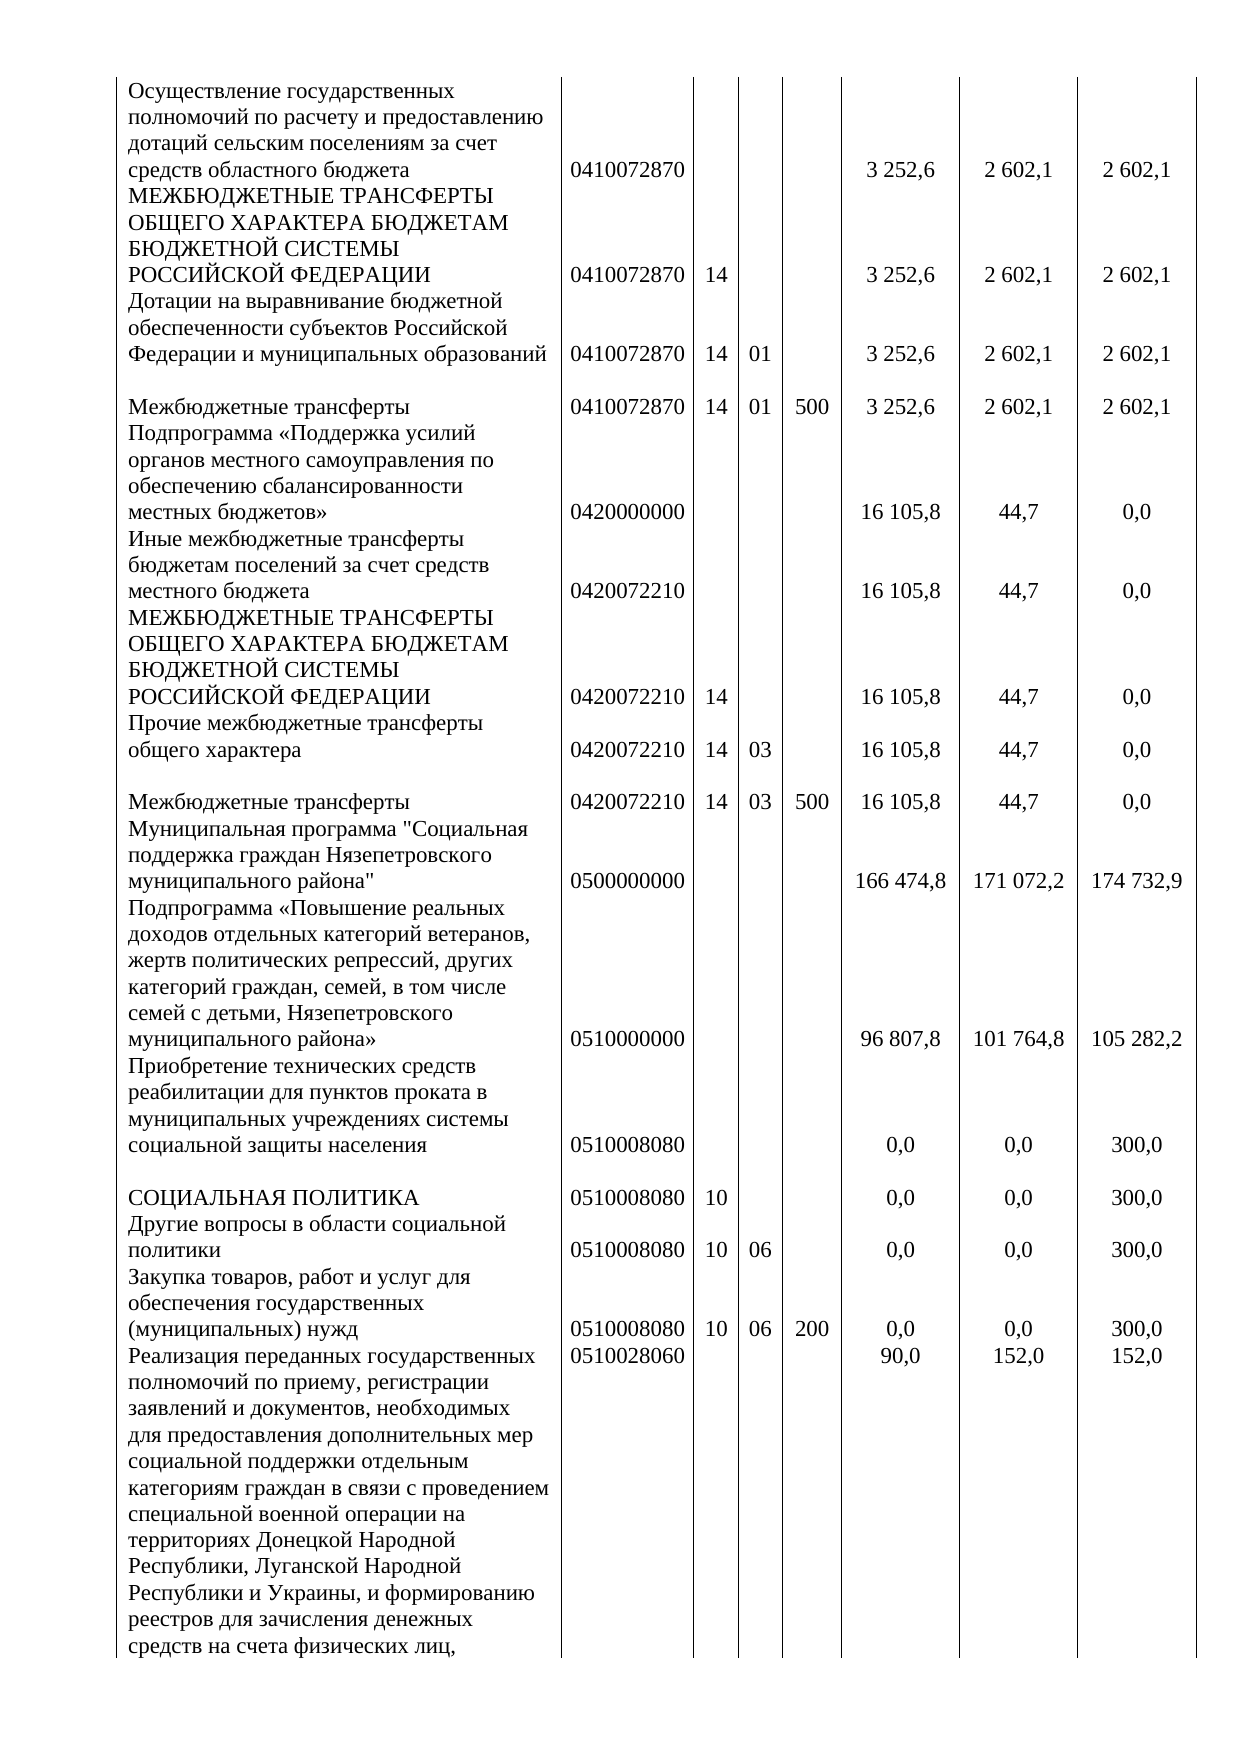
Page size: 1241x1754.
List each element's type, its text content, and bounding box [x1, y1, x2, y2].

table_cell 03 [739, 709, 782, 762]
table_cell 0420072210 [562, 525, 693, 604]
table_cell 2 602,1 [960, 367, 1077, 419]
table_cell 0420072210 [562, 709, 693, 762]
table_cell МЕЖБЮДЖЕТНЫЕ ТРАНСФЕРТЫ ОБЩЕГО ХАРАКТЕРА БЮДЖЕТАМ БЮДЖЕТНОЙ СИСТЕМЫ РОССИЙСКОЙ ФЕДЕРАЦИИ [117, 182, 561, 288]
table_cell 300,0 [1078, 1263, 1196, 1342]
table_cell [783, 1157, 841, 1210]
table_cell Прочие межбюджетные трансферты общего характера [117, 709, 561, 762]
table_cell 06 [739, 1210, 782, 1263]
table_cell 0,0 [1078, 762, 1196, 815]
table_cell Межбюджетные трансферты [117, 762, 561, 815]
table_cell 3 252,6 [842, 182, 959, 288]
table_cell [694, 894, 738, 1052]
table_cell [783, 1052, 841, 1157]
table_cell 14 [694, 288, 738, 367]
table_cell СОЦИАЛЬНАЯ ПОЛИТИКА [117, 1157, 561, 1210]
table_cell 0510008080 [562, 1157, 693, 1210]
table_cell 0410072870 [562, 77, 693, 182]
table_cell 10 [694, 1157, 738, 1210]
table_cell 44,7 [960, 709, 1077, 762]
table_cell 0,0 [1078, 709, 1196, 762]
table_cell [739, 525, 782, 604]
table_cell 300,0 [1078, 1157, 1196, 1210]
table_cell 14 [694, 182, 738, 288]
table_cell 0420072210 [562, 604, 693, 709]
table_cell [783, 525, 841, 604]
table_cell [739, 1052, 782, 1157]
table_cell 14 [694, 762, 738, 815]
table_cell 166 474,8 [842, 815, 959, 894]
table_cell 2 602,1 [960, 288, 1077, 367]
table_cell 0510008080 [562, 1052, 693, 1157]
table_cell 2 602,1 [1078, 367, 1196, 419]
table_cell [783, 182, 841, 288]
table_cell 44,7 [960, 762, 1077, 815]
table_cell 0,0 [960, 1210, 1077, 1263]
table_cell [783, 604, 841, 709]
table_cell 0,0 [1078, 419, 1196, 525]
table_cell 3 252,6 [842, 288, 959, 367]
table_cell 96 807,8 [842, 894, 959, 1052]
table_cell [117, 1342, 561, 1658]
table_cell 101 764,8 [960, 894, 1077, 1052]
table_cell 500 [783, 762, 841, 815]
table_cell [783, 815, 841, 894]
table_cell 0420072210 [562, 762, 693, 815]
table_cell Приобретение технических средств реабилитации для пунктов проката в муниципальных учреждениях системы социальной защиты населения [117, 1052, 561, 1157]
table_cell 16 105,8 [842, 604, 959, 709]
table_cell [694, 525, 738, 604]
table_cell Подпрограмма «Поддержка усилий органов местного самоуправления по обеспечению сбалансированности местных бюджетов» [117, 419, 561, 525]
table_cell 03 [739, 762, 782, 815]
table_cell 3 252,6 [842, 77, 959, 182]
table_cell 0,0 [960, 1157, 1077, 1210]
table_cell [739, 815, 782, 894]
table_cell [694, 419, 738, 525]
table_cell 90,0 [842, 1342, 959, 1658]
table_cell 2 602,1 [1078, 77, 1196, 182]
table_cell 16 105,8 [842, 525, 959, 604]
table_cell [783, 709, 841, 762]
table_cell 152,0 [1078, 1342, 1196, 1658]
table_cell [783, 1342, 841, 1658]
table_cell [739, 77, 782, 182]
table_cell Закупка товаров, работ и услуг для обеспечения государственных (муниципальных) нужд [117, 1263, 561, 1342]
table_cell [739, 1342, 782, 1658]
table_cell Другие вопросы в области социальной политики [117, 1210, 561, 1263]
table_cell 14 [694, 604, 738, 709]
table_cell 2 602,1 [1078, 288, 1196, 367]
table_cell 10 [694, 1210, 738, 1263]
table_cell 2 602,1 [960, 182, 1077, 288]
table_cell 16 105,8 [842, 762, 959, 815]
table_cell 0510028060 [562, 1342, 693, 1658]
table_cell Осуществление государственных полномочий по расчету и предоставлению дотаций сельским поселениям за счет средств областного бюджета [117, 77, 561, 182]
table_cell 0510000000 [562, 894, 693, 1052]
table_cell 16 105,8 [842, 709, 959, 762]
table_cell 300,0 [1078, 1052, 1196, 1157]
table_cell 0410072870 [562, 288, 693, 367]
table_cell [739, 1157, 782, 1210]
table_cell 0,0 [842, 1210, 959, 1263]
table_cell 174 732,9 [1078, 815, 1196, 894]
table_cell [783, 77, 841, 182]
table_cell 500 [783, 367, 841, 419]
table_cell 0420000000 [562, 419, 693, 525]
table_cell [783, 894, 841, 1052]
table_cell 200 [783, 1263, 841, 1342]
table_cell [783, 419, 841, 525]
table_cell 0,0 [960, 1052, 1077, 1157]
table_cell [694, 1342, 738, 1658]
table_cell 06 [739, 1263, 782, 1342]
table_cell 10 [694, 1263, 738, 1342]
table_cell 14 [694, 367, 738, 419]
table_cell 3 252,6 [842, 367, 959, 419]
table_cell 01 [739, 367, 782, 419]
table_cell 44,7 [960, 604, 1077, 709]
table_cell [739, 894, 782, 1052]
table_cell [783, 288, 841, 367]
table_cell 16 105,8 [842, 419, 959, 525]
table_cell 0,0 [842, 1157, 959, 1210]
table_cell Иные межбюджетные трансферты бюджетам поселений за счет средств местного бюджета [117, 525, 561, 604]
table_cell 14 [694, 709, 738, 762]
table_cell 0500000000 [562, 815, 693, 894]
table_cell 0410072870 [562, 182, 693, 288]
table_cell 0,0 [1078, 604, 1196, 709]
table_cell 44,7 [960, 419, 1077, 525]
table_cell 0410072870 [562, 367, 693, 419]
table_cell 2 602,1 [960, 77, 1077, 182]
table_cell 0,0 [842, 1052, 959, 1157]
table_cell 0510008080 [562, 1263, 693, 1342]
table_cell 0,0 [960, 1263, 1077, 1342]
table_cell Муниципальная программа "Социальная поддержка граждан Нязепетровского муниципального района" [117, 815, 561, 894]
table_cell 0510008080 [562, 1210, 693, 1263]
table_cell [739, 419, 782, 525]
table_cell [783, 1210, 841, 1263]
table_cell Дотации на выравнивание бюджетной обеспеченности субъектов Российской Федерации и муниципальных образований [117, 288, 561, 367]
table_cell 152,0 [960, 1342, 1077, 1658]
table_cell 0,0 [1078, 525, 1196, 604]
table_cell 44,7 [960, 525, 1077, 604]
table_cell 300,0 [1078, 1210, 1196, 1263]
table_cell Подпрограмма «Повышение реальных доходов отдельных категорий ветеранов, жертв политических репрессий, других категорий граждан, семей, в том числе семей с детьми, Нязепетровского муниципального района» [117, 894, 561, 1052]
table_cell [739, 604, 782, 709]
table_cell 171 072,2 [960, 815, 1077, 894]
table_cell 2 602,1 [1078, 182, 1196, 288]
table_cell 105 282,2 [1078, 894, 1196, 1052]
table_cell [739, 182, 782, 288]
table_cell 01 [739, 288, 782, 367]
table_cell Межбюджетные трансферты [117, 367, 561, 419]
table_cell МЕЖБЮДЖЕТНЫЕ ТРАНСФЕРТЫ ОБЩЕГО ХАРАКТЕРА БЮДЖЕТАМ БЮДЖЕТНОЙ СИСТЕМЫ РОССИЙСКОЙ ФЕДЕРАЦИИ [117, 604, 561, 709]
table_cell 0,0 [842, 1263, 959, 1342]
table_cell [694, 815, 738, 894]
table_cell [694, 1052, 738, 1157]
table_cell [694, 77, 738, 182]
